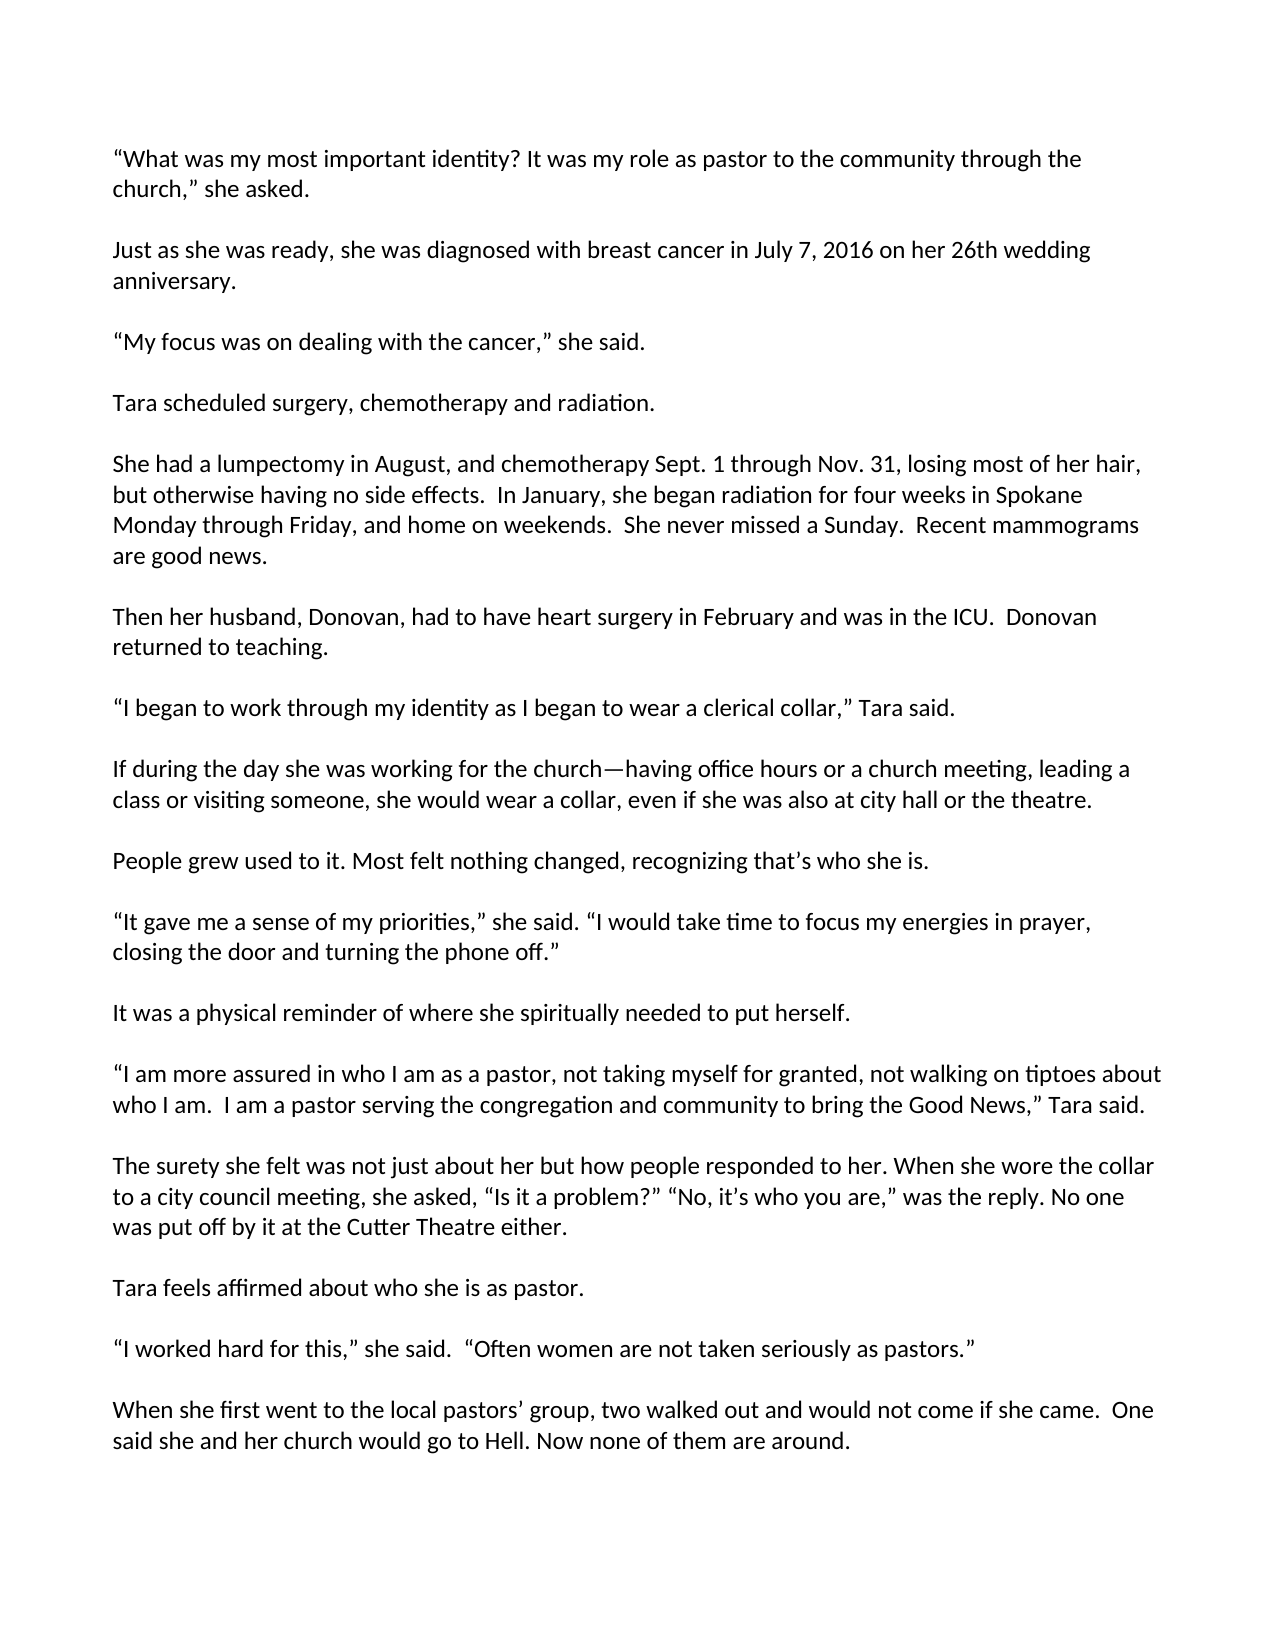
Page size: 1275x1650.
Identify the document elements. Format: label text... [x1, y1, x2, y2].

text When she first went to the local pastors’ group, two walked out and would not come if she came. One said she and her church would go to Hell. Now none of them are around. [112, 1394, 1162, 1455]
text “What was my most important identity? It was my role as pastor to the community through the church,” she asked. [112, 143, 1162, 204]
text If during the day she was working for the church—having office hours or a church meeting, leading a class or visiting someone, she would wear a collar, even if she was also at city hall or the theatre. [112, 753, 1162, 814]
text It was a physical reminder of where she spiritually needed to put herself. [112, 998, 1162, 1028]
text Tara scheduled surgery, chemotherapy and radiation. [112, 387, 1162, 418]
text Tara feels affirmed about who she is as pastor. [112, 1272, 1162, 1303]
text Then her husband, Donovan, had to have heart surgery in February and was in the ICU. Donovan returned to teaching. [112, 601, 1162, 662]
text People grew used to it. Most felt nothing changed, recognizing that’s who she is. [112, 845, 1162, 876]
text Just as she was ready, she was diagnosed with breast cancer in July 7, 2016 on her 26th wedding anniversary. [112, 234, 1162, 296]
text “I began to work through my identity as I began to wear a clerical collar,” Tara said. [112, 692, 1162, 723]
text “It gave me a sense of my priorities,” she said. “I would take time to focus my energies in prayer, closing the door and turning the phone off.” [112, 906, 1162, 967]
text “I am more assured in who I am as a pastor, not taking myself for granted, not walking on tiptoes about who I am. I am a pastor serving the congregation and community to bring the Good News,” Tara said. [112, 1059, 1162, 1120]
text The surety she felt was not just about her but how people responded to her. When she wore the collar to a city council meeting, she asked, “Is it a problem?” “No, it’s who you are,” was the reply. No one was put off by it at the Cutter Theatre either. [112, 1150, 1162, 1242]
text “I worked hard for this,” she said. “Often women are not taken seriously as pastors.” [112, 1333, 1162, 1364]
text She had a lumpectomy in August, and chemotherapy Sept. 1 through Nov. 31, losing most of her hair, but otherwise having no side effects. In January, she began radiation for four weeks in Spokane Monday through Friday, and home on weekends. She never missed a Sunday. Recent mammograms are good news. [112, 448, 1162, 570]
text “My focus was on dealing with the cancer,” she said. [112, 326, 1162, 357]
